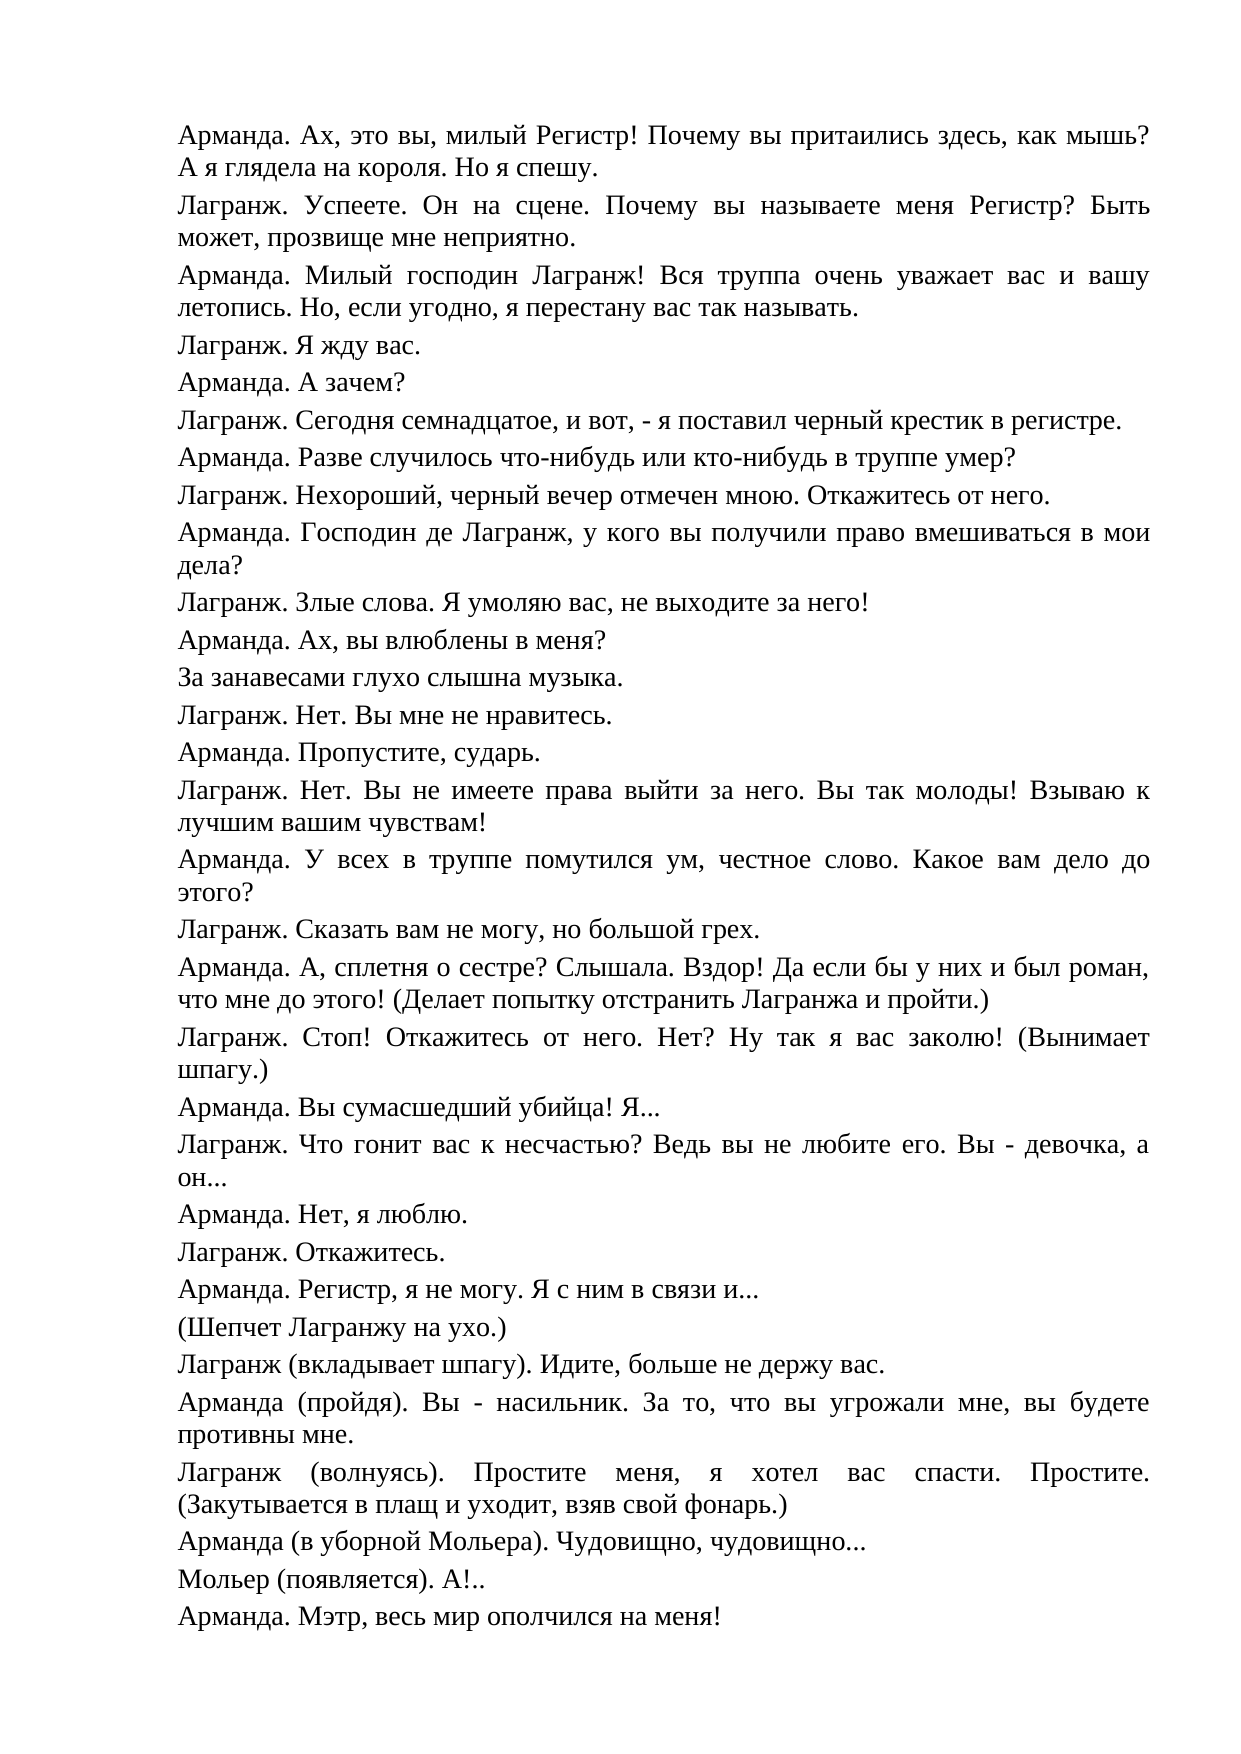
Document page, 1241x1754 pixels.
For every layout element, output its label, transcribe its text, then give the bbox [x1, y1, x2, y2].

text Лагранж. Стоп! Откажитесь от него. Нет? Ну так я вас заколю! (Вынимает шпагу.) [177, 1020, 1152, 1085]
text Арманда. Пропустите, сударь. [177, 735, 1152, 768]
text Лагранж. Успеете. Он на сцене. Почему вы называете меня Регистр? Быть может, прозвище мне неприятно. [177, 188, 1152, 253]
text Арманда. А зачем? [177, 365, 1152, 398]
text Лагранж. Нехороший, черный вечер отмечен мною. Откажитесь от него. [177, 478, 1152, 510]
text Лагранж. Злые слова. Я умоляю вас, не выходите за него! [177, 585, 1152, 618]
text Арманда. Ах, вы влюблены в меня? [177, 623, 1152, 655]
text Арманда (пройдя). Вы - насильник. За то, что вы угрожали мне, вы будете противны мне. [177, 1385, 1152, 1449]
text Арманда. Разве случилось что-нибудь или кто-нибудь в труппе умер? [177, 440, 1152, 473]
text Лагранж. Я жду вас. [177, 328, 1152, 360]
text Лагранж. Сегодня семнадцатое, и вот, - я поставил черный крестик в регистре. [177, 403, 1152, 435]
text Лагранж. Нет. Вы мне не нравитесь. [177, 698, 1152, 730]
text Арманда. А, сплетня о сестре? Слышала. Вздор! Да если бы у них и был роман, что мне до этого! (Делает попытку отстранить Лагранжа и пройти.) [177, 950, 1152, 1015]
text Арманда. Регистр, я не могу. Я с ним в связи и... [177, 1272, 1152, 1304]
text Арманда. Вы сумасшедший убийца! Я... [177, 1090, 1152, 1122]
text Лагранж. Сказать вам не могу, но большой грех. [177, 912, 1152, 945]
text Лагранж. Нет. Вы не имеете права выйти за него. Вы так молоды! Взываю к лучшим вашим чувствам! [177, 773, 1152, 837]
text Лагранж (волнуясь). Простите меня, я хотел вас спасти. Простите. (Закутывается в плащ и уходит, взяв свой фонарь.) [177, 1454, 1152, 1519]
text Лагранж. Откажитесь. [177, 1235, 1152, 1267]
text Арманда. У всех в труппе помутился ум, честное слово. Какое вам дело до этого? [177, 843, 1152, 907]
text (Шепчет Лагранжу на ухо.) [177, 1310, 1152, 1342]
text Арманда. Ах, это вы, милый Регистр! Почему вы притаились здесь, как мышь? А я глядела на короля. Но я спешу. [177, 118, 1152, 183]
text Арманда. Нет, я люблю. [177, 1197, 1152, 1229]
text Арманда. Мэтр, весь мир ополчился на меня! [177, 1599, 1152, 1632]
text Мольер (появляется). А!.. [177, 1562, 1152, 1594]
text За занавесами глухо слышна музыка. [177, 660, 1152, 693]
text Лагранж (вкладывает шпагу). Идите, больше не держу вас. [177, 1347, 1152, 1379]
text Арманда (в уборной Мольера). Чудовищно, чудовищно... [177, 1524, 1152, 1557]
text Лагранж. Что гонит вас к несчастью? Ведь вы не любите его. Вы - девочка, а он... [177, 1127, 1152, 1192]
text Арманда. Господин де Лагранж, у кого вы получили право вмешиваться в мои дела? [177, 515, 1152, 580]
text Арманда. Милый господин Лагранж! Вся труппа очень уважает вас и вашу летопись. Но, если угодно, я перестану вас так называть. [177, 258, 1152, 323]
